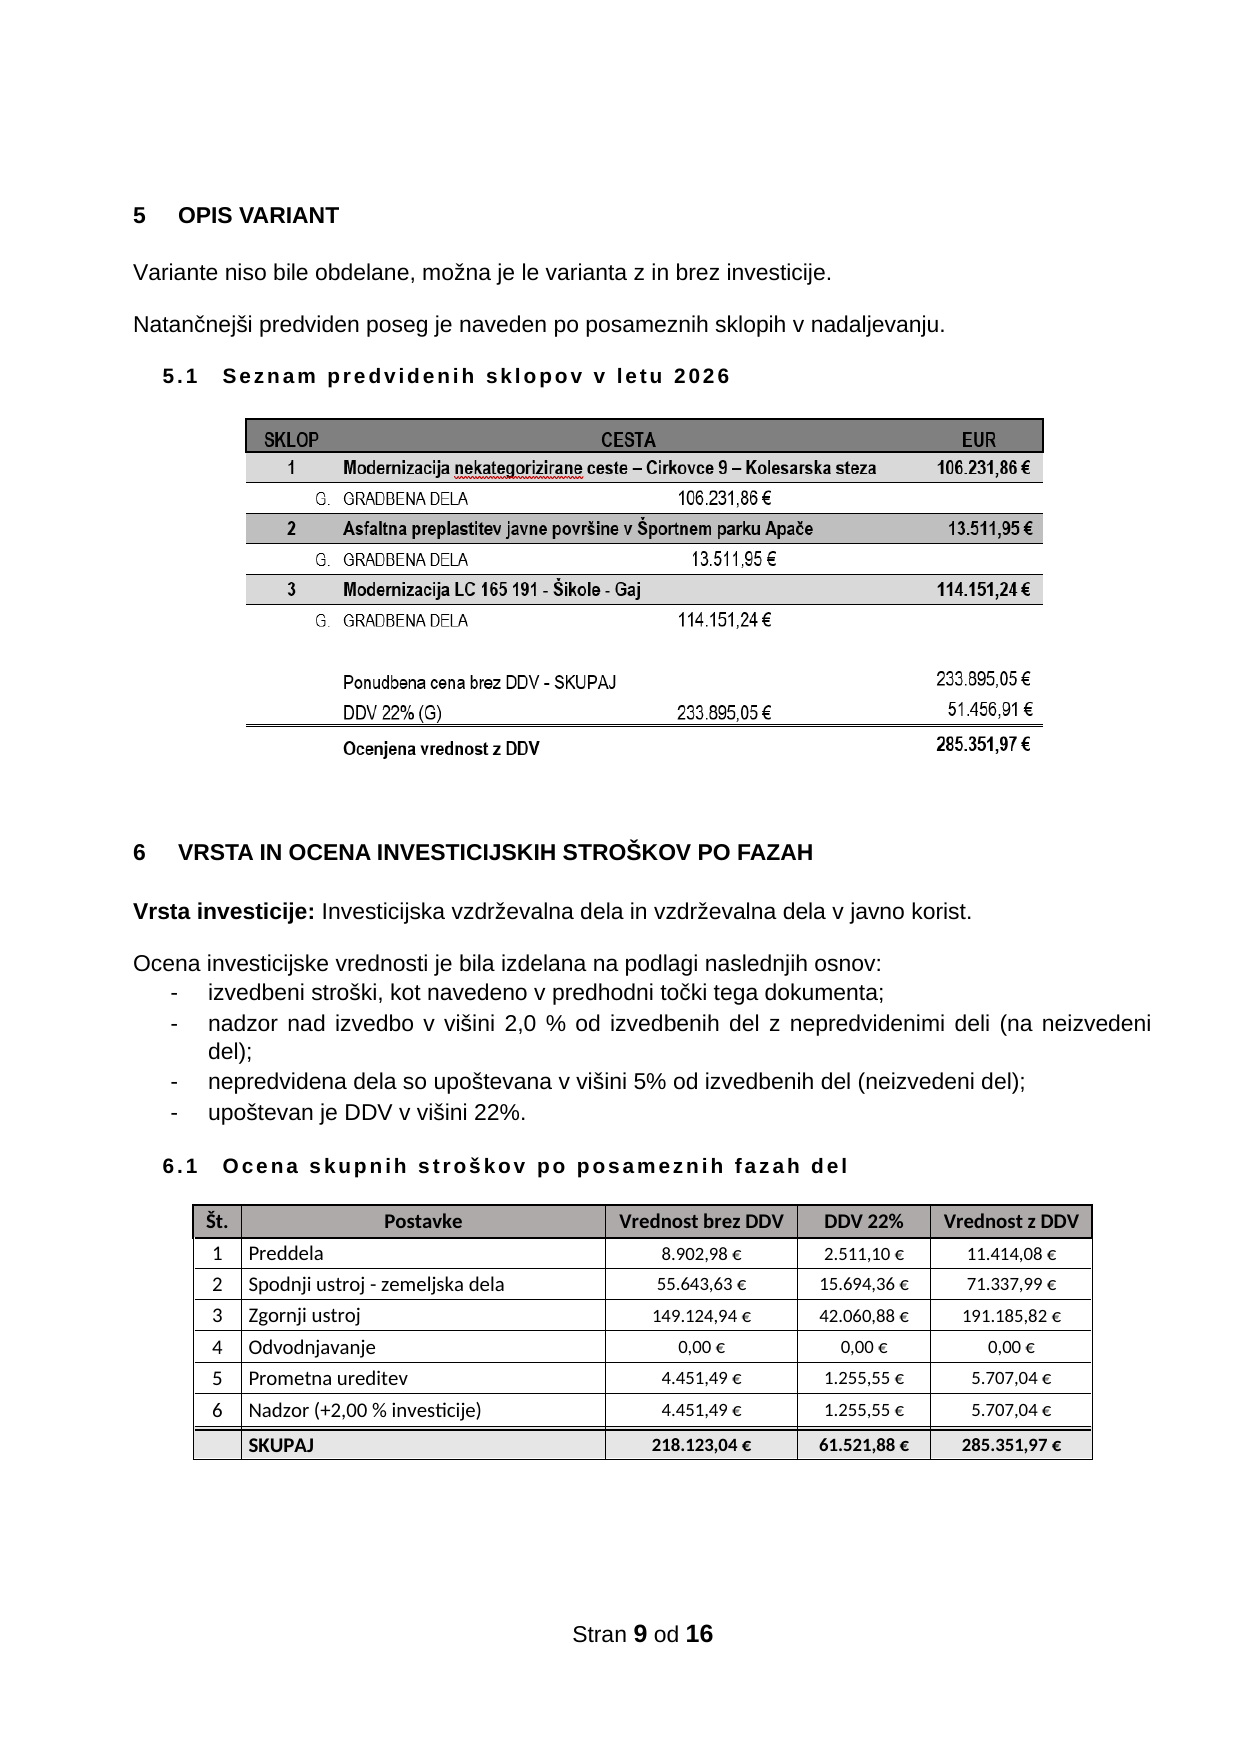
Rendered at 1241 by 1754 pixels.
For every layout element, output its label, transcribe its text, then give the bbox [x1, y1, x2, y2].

subtitle VRSTA IN OCENA INVESTICIJSKIH STROŠKOV PO FAZAH [133, 839, 1152, 866]
table_cell 2 [194, 1269, 241, 1299]
table_cell 15.694,36 € [798, 1269, 930, 1299]
table_cell 149.124,94 € [606, 1300, 797, 1330]
table_cell 4.451,49 € [606, 1363, 797, 1393]
text Ocena investicijske vrednosti je bila izdelana na podlagi naslednjih osnov: [133, 949, 1152, 976]
table_cell 5 [194, 1363, 241, 1393]
table_cell 0,00 € [606, 1331, 797, 1362]
table_cell 5.707,04 € [931, 1362, 1092, 1393]
table_cell 5.707,04 € [931, 1393, 1092, 1426]
table_cell 11.414,08 € [931, 1239, 1092, 1268]
table_cell 61.521,88 € [798, 1431, 930, 1458]
table_cell 4.451,49 € [606, 1394, 797, 1426]
subtitle Seznam predvidenih sklopov v letu 2026 [162, 364, 1152, 388]
table_cell 42.060,88 € [798, 1300, 930, 1330]
subtitle OPIS VARIANT [133, 202, 1152, 228]
table_cell 0,00 € [798, 1331, 930, 1362]
table_cell 8.902,98 € [606, 1239, 797, 1268]
picture [241, 414, 1044, 762]
table_cell 55.643,63 € [606, 1269, 797, 1299]
table_cell Prometna ureditev [242, 1363, 605, 1393]
list izvedbeni stroški, kot navedeno v predhodni točki tega dokumenta; [170, 976, 1152, 1007]
table_cell 218.123,04 € [606, 1431, 797, 1458]
table_header DDV 22% [798, 1206, 930, 1237]
table_header Postavke [242, 1206, 605, 1237]
table_cell 1.255,55 € [798, 1363, 930, 1393]
table_cell 6 [194, 1394, 241, 1426]
table_header Vrednost brez DDV [606, 1206, 797, 1237]
list upoštevan je DDV v višini 22%. [170, 1096, 1152, 1127]
list nepredvidena dela so upoštevana v višini 5% od izvedbenih del (neizvedeni del); [170, 1065, 1152, 1096]
table_cell Nadzor (+2,00 % investicije) [242, 1394, 605, 1426]
table_cell 2.511,10 € [798, 1239, 930, 1268]
table_header Št. [194, 1206, 241, 1237]
table_cell 285.351,97 € [931, 1426, 1092, 1458]
table_cell 71.337,99 € [931, 1268, 1092, 1299]
subtitle Ocena skupnih stroškov po posameznih fazah del [162, 1153, 1152, 1177]
table_cell 191.185,82 € [931, 1299, 1092, 1330]
text Vrsta investicije: Investicijska vzdrževalna dela in vzdrževalna dela v javno korist. [133, 898, 1152, 924]
list nadzor nad izvedbo v višini 2,0 % od izvedbenih del z nepredvidenimi deli (na neizvedeni del); [170, 1007, 1152, 1065]
table_cell 0,00 € [931, 1330, 1092, 1362]
table_cell 1.255,55 € [798, 1394, 930, 1426]
table_cell [194, 1430, 241, 1458]
text Variante niso bile obdelane, možna je le varianta z in brez investicije. [133, 259, 1152, 285]
table_cell 1 [194, 1238, 241, 1268]
table_cell Spodnji ustroj - zemeljska dela [242, 1269, 605, 1299]
table_cell Preddela [242, 1239, 605, 1268]
table_cell 4 [194, 1331, 241, 1362]
table_cell Zgornji ustroj [242, 1300, 605, 1330]
table_cell 3 [194, 1300, 241, 1330]
table_header Vrednost z DDV [931, 1206, 1091, 1237]
table_cell Odvodnjavanje [242, 1331, 605, 1362]
table_cell SKUPAJ [242, 1431, 605, 1458]
text Natančnejši predviden poseg je naveden po posameznih sklopih v nadaljevanju. [133, 311, 1152, 338]
